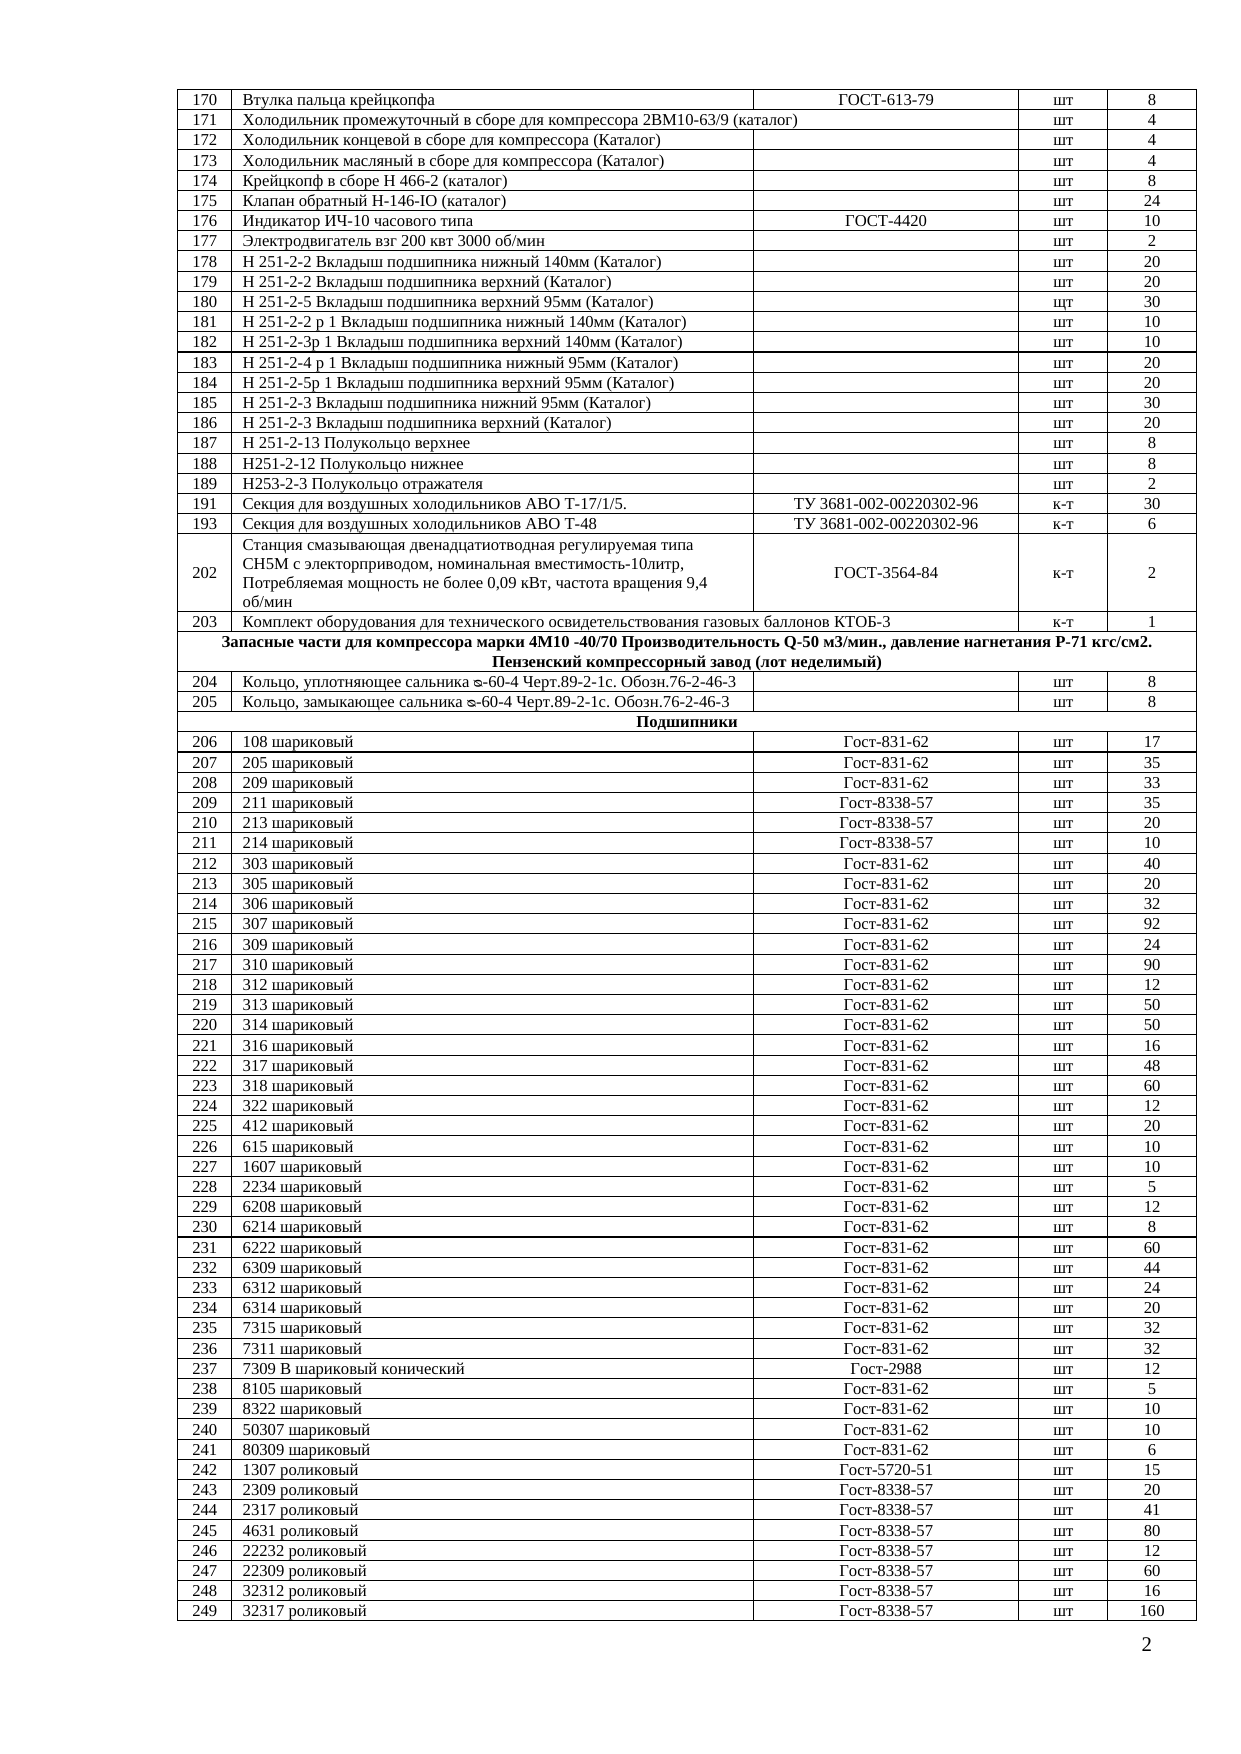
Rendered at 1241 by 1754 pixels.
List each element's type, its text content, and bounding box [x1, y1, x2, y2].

table_cell Гост-831-62 [754, 975, 1018, 994]
table_cell [754, 373, 1018, 392]
table_cell шт [1019, 894, 1107, 913]
table_cell Подшипники [178, 712, 1196, 731]
table_cell Секция для воздушных холодильников АВО Т-48 [232, 514, 753, 533]
table_cell 208 [178, 773, 231, 792]
table_cell шт [1019, 1520, 1107, 1539]
table_cell 160 [1108, 1601, 1196, 1620]
table_cell шт [1019, 975, 1107, 994]
table_cell шт [1019, 191, 1107, 210]
table_cell 6222 шариковый [232, 1238, 753, 1257]
table_cell 412 шариковый [232, 1116, 753, 1135]
table_cell Н 251-2-5 Вкладыш подшипника верхний 95мм (Каталог) [232, 292, 753, 311]
table_cell шт [1019, 251, 1107, 271]
table_cell шт [1019, 874, 1107, 893]
table_cell ГОСТ-613-79 [754, 90, 1018, 109]
table_cell Н 251-2-2 р 1 Вкладыш подшипника нижный 140мм (Каталог) [232, 312, 753, 331]
table_cell 20 [1108, 1480, 1196, 1499]
table_cell [754, 454, 1018, 473]
table_cell шт [1019, 1601, 1107, 1620]
table_cell 231 [178, 1238, 231, 1257]
table_cell Комплект оборудования для технического освидетельствования газовых баллонов КТОБ-3 [232, 612, 1018, 631]
table_cell 228 [178, 1177, 231, 1196]
table_cell 10 [1108, 1136, 1196, 1156]
table_cell 181 [178, 312, 231, 331]
table_cell 313 шариковый [232, 995, 753, 1014]
table_cell 204 [178, 672, 231, 691]
table_cell 8 [1108, 692, 1196, 711]
table_cell Гост-831-62 [754, 894, 1018, 913]
table_cell Гост-831-62 [754, 1258, 1018, 1277]
table_cell 202 [178, 534, 231, 611]
table_cell 8 [1108, 90, 1196, 109]
table_cell 8105 шариковый [232, 1379, 753, 1398]
table_cell 187 [178, 433, 231, 452]
table_cell 171 [178, 110, 231, 129]
table_cell 8 [1108, 171, 1196, 190]
table_cell Гост-831-62 [754, 1278, 1018, 1297]
table_cell 10 [1108, 332, 1196, 351]
table_cell шт [1019, 1419, 1107, 1438]
table_cell 211 шариковый [232, 793, 753, 812]
table_cell шт [1019, 1561, 1107, 1580]
table_cell Холодильник промежуточный в сборе для компрессора 2ВМ10-63/9 (каталог) [232, 110, 1018, 129]
table_cell 310 шариковый [232, 955, 753, 974]
table_cell Гост-831-62 [754, 1035, 1018, 1054]
table_cell Гост-831-62 [754, 1015, 1018, 1034]
table_cell шт [1019, 1278, 1107, 1297]
table_cell 188 [178, 454, 231, 473]
table_cell 2 [1108, 534, 1196, 611]
table_cell Н 251-2-4 р 1 Вкладыш подшипника нижный 95мм (Каталог) [232, 353, 753, 372]
table_cell 2309 роликовый [232, 1480, 753, 1499]
table_cell 20 [1108, 373, 1196, 392]
table_cell 32 [1108, 1318, 1196, 1337]
table_cell 24 [1108, 1278, 1196, 1297]
table_cell [754, 292, 1018, 311]
table_cell [754, 332, 1018, 351]
table_cell 24 [1108, 191, 1196, 210]
table_cell Н 251-2-3 Вкладыш подшипника верхний (Каталог) [232, 413, 753, 432]
table_cell шт [1019, 454, 1107, 473]
table_cell 60 [1108, 1561, 1196, 1580]
table_cell шт [1019, 1116, 1107, 1135]
table_cell 306 шариковый [232, 894, 753, 913]
table_cell 191 [178, 494, 231, 513]
table_cell шт [1019, 312, 1107, 331]
table_cell Гост-831-62 [754, 995, 1018, 1014]
table_cell 20 [1108, 272, 1196, 291]
table_cell 15 [1108, 1460, 1196, 1479]
table_cell шт [1019, 813, 1107, 832]
table_cell 30 [1108, 494, 1196, 513]
table_cell 12 [1108, 975, 1196, 994]
table_cell Электродвигатель взг 200 квт 3000 об/мин [232, 231, 753, 250]
table_cell шт [1019, 130, 1107, 149]
table_cell 16 [1108, 1581, 1196, 1600]
table_cell 214 шариковый [232, 833, 753, 852]
table_cell 245 [178, 1520, 231, 1539]
table_cell шт [1019, 332, 1107, 351]
table_cell 246 [178, 1541, 231, 1560]
table_cell 216 [178, 934, 231, 953]
table_cell 318 шариковый [232, 1076, 753, 1095]
table_cell 193 [178, 514, 231, 533]
table_cell шт [1019, 272, 1107, 291]
table_cell Гост-831-62 [754, 1318, 1018, 1337]
table_cell Гост-831-62 [754, 1197, 1018, 1216]
table_cell шт [1019, 413, 1107, 432]
table_cell 10 [1108, 211, 1196, 230]
table_cell 17 [1108, 732, 1196, 751]
table_cell 8 [1108, 454, 1196, 473]
table_cell шт [1019, 231, 1107, 250]
table_cell Н 251-2-3р 1 Вкладыш подшипника верхний 140мм (Каталог) [232, 332, 753, 351]
table_cell ГОСТ-3564-84 [754, 534, 1018, 611]
table_cell 8 [1108, 1217, 1196, 1236]
table_cell 219 [178, 995, 231, 1014]
table_cell 10 [1108, 1419, 1196, 1438]
table_cell 80309 шариковый [232, 1440, 753, 1459]
table_cell шт [1019, 1056, 1107, 1075]
table_cell 180 [178, 292, 231, 311]
table_cell шт [1019, 692, 1107, 711]
table_cell 172 [178, 130, 231, 149]
table_cell 60 [1108, 1076, 1196, 1095]
table_cell 213 шариковый [232, 813, 753, 832]
table_cell 211 [178, 833, 231, 852]
table_cell 205 [178, 692, 231, 711]
table_cell 10 [1108, 833, 1196, 852]
table_cell шт [1019, 773, 1107, 792]
table_cell 312 шариковый [232, 975, 753, 994]
table_cell шт [1019, 474, 1107, 493]
table_cell Н 251-2-2 Вкладыш подшипника нижный 140мм (Каталог) [232, 251, 753, 271]
table_cell 44 [1108, 1258, 1196, 1277]
table_cell Гост-8338-57 [754, 1500, 1018, 1519]
table_cell 32 [1108, 894, 1196, 913]
table_cell [754, 272, 1018, 291]
table_cell 235 [178, 1318, 231, 1337]
table_cell Холодильник масляный в сборе для компрессора (Каталог) [232, 150, 753, 169]
table_cell 20 [1108, 1116, 1196, 1135]
table_cell Гост-831-62 [754, 934, 1018, 953]
table_cell Гост-831-62 [754, 955, 1018, 974]
table_cell Гост-2988 [754, 1359, 1018, 1378]
table_cell [754, 672, 1018, 691]
table_cell 226 [178, 1136, 231, 1156]
table_cell Гост-831-62 [754, 1076, 1018, 1095]
table_cell щт [1019, 292, 1107, 311]
table_cell 22232 роликовый [232, 1541, 753, 1560]
table_cell Гост-831-62 [754, 773, 1018, 792]
table_cell 227 [178, 1157, 231, 1176]
table_cell 2 [1108, 474, 1196, 493]
table_cell 240 [178, 1419, 231, 1438]
table_cell шт [1019, 914, 1107, 933]
table_cell шт [1019, 1318, 1107, 1337]
table_cell 2234 шариковый [232, 1177, 753, 1196]
table_cell шт [1019, 1217, 1107, 1236]
table_cell 1 [1108, 612, 1196, 631]
table_cell 215 [178, 914, 231, 933]
table_cell 108 шариковый [232, 732, 753, 751]
table_cell [754, 150, 1018, 169]
table_cell 6309 шариковый [232, 1258, 753, 1277]
table_cell Гост-8338-57 [754, 1561, 1018, 1580]
table_cell шт [1019, 211, 1107, 230]
table_cell 178 [178, 251, 231, 271]
table_cell 244 [178, 1500, 231, 1519]
table_cell 10 [1108, 312, 1196, 331]
table_cell шт [1019, 1339, 1107, 1358]
table_cell 229 [178, 1197, 231, 1216]
table_cell шт [1019, 1541, 1107, 1560]
table_cell 232 [178, 1258, 231, 1277]
table_cell Н 251-2-13 Полукольцо верхнее [232, 433, 753, 452]
table_cell Гост-831-62 [754, 854, 1018, 873]
table_cell 214 [178, 894, 231, 913]
table_cell 30 [1108, 292, 1196, 311]
table_cell Гост-831-62 [754, 1116, 1018, 1135]
table_cell шт [1019, 150, 1107, 169]
table_cell [754, 231, 1018, 250]
table_cell Гост-8338-57 [754, 1520, 1018, 1539]
table_cell 12 [1108, 1096, 1196, 1115]
table_cell Втулка пальца крейцкопфа [232, 90, 753, 109]
table_cell 247 [178, 1561, 231, 1580]
table_cell 615 шариковый [232, 1136, 753, 1156]
table_cell [754, 353, 1018, 372]
table_cell 223 [178, 1076, 231, 1095]
table_cell шт [1019, 1015, 1107, 1034]
table_cell 10 [1108, 1157, 1196, 1176]
table_cell 249 [178, 1601, 231, 1620]
table_cell шт [1019, 1480, 1107, 1499]
table_cell [754, 692, 1018, 711]
table_cell 175 [178, 191, 231, 210]
table_cell Гост-8338-57 [754, 813, 1018, 832]
table_cell [754, 474, 1018, 493]
table_cell 32 [1108, 1339, 1196, 1358]
table_cell Гост-831-62 [754, 1096, 1018, 1115]
table_cell 241 [178, 1440, 231, 1459]
table_cell к-т [1019, 494, 1107, 513]
table_cell [754, 393, 1018, 412]
table_cell 41 [1108, 1500, 1196, 1519]
table_cell 5 [1108, 1177, 1196, 1196]
table_cell Н 251-2-2 Вкладыш подшипника верхний (Каталог) [232, 272, 753, 291]
table_cell шт [1019, 833, 1107, 852]
table_cell шт [1019, 373, 1107, 392]
table_cell к-т [1019, 612, 1107, 631]
table_cell 220 [178, 1015, 231, 1034]
table_cell 20 [1108, 251, 1196, 271]
table_cell 8 [1108, 433, 1196, 452]
table_cell 92 [1108, 914, 1196, 933]
table_cell 225 [178, 1116, 231, 1135]
table_cell 176 [178, 211, 231, 230]
table_cell 236 [178, 1339, 231, 1358]
table_cell 206 [178, 732, 231, 751]
table_cell 182 [178, 332, 231, 351]
table_cell 322 шариковый [232, 1096, 753, 1115]
table_cell 234 [178, 1298, 231, 1317]
table_cell 50 [1108, 995, 1196, 1014]
table_cell шт [1019, 1076, 1107, 1095]
table_cell 8322 шариковый [232, 1399, 753, 1418]
table_cell Гост-831-62 [754, 1419, 1018, 1438]
table_cell [754, 130, 1018, 149]
table_cell 60 [1108, 1238, 1196, 1257]
table_cell Гост-831-62 [754, 1136, 1018, 1156]
table_cell 309 шариковый [232, 934, 753, 953]
table_cell 207 [178, 753, 231, 772]
table_cell шт [1019, 672, 1107, 691]
table_cell 242 [178, 1460, 231, 1479]
table_cell Гост-831-62 [754, 1157, 1018, 1176]
table_cell 209 [178, 793, 231, 812]
table_cell Гост-831-62 [754, 1238, 1018, 1257]
table_cell [754, 433, 1018, 452]
table_cell Гост-831-62 [754, 1056, 1018, 1075]
table_cell 4631 роликовый [232, 1520, 753, 1539]
table_cell шт [1019, 955, 1107, 974]
table_cell Н251-2-12 Полукольцо нижнее [232, 454, 753, 473]
table_cell Н 251-2-5р 1 Вкладыш подшипника верхний 95мм (Каталог) [232, 373, 753, 392]
table_cell 4 [1108, 110, 1196, 129]
table_cell ТУ 3681-002-00220302-96 [754, 514, 1018, 533]
table_cell шт [1019, 1500, 1107, 1519]
table_cell 316 шариковый [232, 1035, 753, 1054]
table_cell шт [1019, 1035, 1107, 1054]
table_cell 184 [178, 373, 231, 392]
table_cell шт [1019, 393, 1107, 412]
table_cell Секция для воздушных холодильников АВО Т-17/1/5. [232, 494, 753, 513]
table_cell 2 [1108, 231, 1196, 250]
table_cell Клапан обратный Н-146-IO (каталог) [232, 191, 753, 210]
table_cell Н 251-2-3 Вкладыш подшипника нижний 95мм (Каталог) [232, 393, 753, 412]
table_cell 177 [178, 231, 231, 250]
table_cell 303 шариковый [232, 854, 753, 873]
table_cell 6208 шариковый [232, 1197, 753, 1216]
table_cell 210 [178, 813, 231, 832]
table_cell шт [1019, 995, 1107, 1014]
table_cell 33 [1108, 773, 1196, 792]
table_cell Запасные части для компрессора марки 4М10 -40/70 Производительность Q-50 м3/мин., давление нагнетания Р-71 кгс/см2. Пензенский компрессорный завод (лот неделимый) [178, 632, 1196, 671]
table_cell шт [1019, 1197, 1107, 1216]
table_cell 6312 шариковый [232, 1278, 753, 1297]
table_cell 307 шариковый [232, 914, 753, 933]
table_cell 238 [178, 1379, 231, 1398]
table_cell шт [1019, 110, 1107, 129]
table_cell шт [1019, 1399, 1107, 1418]
table_cell 40 [1108, 854, 1196, 873]
table_cell 243 [178, 1480, 231, 1499]
table_cell Гост-8338-57 [754, 793, 1018, 812]
table_cell шт [1019, 90, 1107, 109]
table_cell Гост-831-62 [754, 1379, 1018, 1398]
table_cell 7309 В шариковый конический [232, 1359, 753, 1378]
table_cell Гост-831-62 [754, 1177, 1018, 1196]
table_cell 30 [1108, 393, 1196, 412]
table_cell шт [1019, 934, 1107, 953]
table_cell 6314 шариковый [232, 1298, 753, 1317]
table_cell 48 [1108, 1056, 1196, 1075]
table_cell [754, 171, 1018, 190]
table_cell 218 [178, 975, 231, 994]
table_cell 12 [1108, 1359, 1196, 1378]
table_cell [754, 251, 1018, 271]
table_cell шт [1019, 1258, 1107, 1277]
table_cell 203 [178, 612, 231, 631]
table_cell 221 [178, 1035, 231, 1054]
table_cell 32317 роликовый [232, 1601, 753, 1620]
table_cell 20 [1108, 813, 1196, 832]
table_cell Индикатор ИЧ-10 часового типа [232, 211, 753, 230]
table_cell [754, 413, 1018, 432]
table_cell 217 [178, 955, 231, 974]
table_cell Гост-8338-57 [754, 1541, 1018, 1560]
table_cell шт [1019, 1177, 1107, 1196]
table_cell 189 [178, 474, 231, 493]
table_cell 20 [1108, 353, 1196, 372]
table_cell [754, 191, 1018, 210]
table_cell ТУ 3681-002-00220302-96 [754, 494, 1018, 513]
table_cell Кольцо, замыкающее сальника ᴓ-60-4 Черт.89-2-1с. Обозн.76-2-46-3 [232, 692, 753, 711]
table_cell 179 [178, 272, 231, 291]
table_cell 212 [178, 854, 231, 873]
table_cell Кольцо, уплотняющее сальника ᴓ-60-4 Черт.89-2-1с. Обозн.76-2-46-3 [232, 672, 753, 691]
table_cell Гост-831-62 [754, 1217, 1018, 1236]
table_cell шт [1019, 1298, 1107, 1317]
table_cell 4 [1108, 130, 1196, 149]
table_cell шт [1019, 353, 1107, 372]
table_cell 90 [1108, 955, 1196, 974]
table_cell 233 [178, 1278, 231, 1297]
table_cell 1307 роликовый [232, 1460, 753, 1479]
table_cell 5 [1108, 1379, 1196, 1398]
table_cell шт [1019, 1359, 1107, 1378]
table_cell 50 [1108, 1015, 1196, 1034]
table_cell 10 [1108, 1399, 1196, 1418]
table_cell 12 [1108, 1541, 1196, 1560]
table_cell 6 [1108, 1440, 1196, 1459]
table_cell 16 [1108, 1035, 1196, 1054]
table_cell 22309 роликовый [232, 1561, 753, 1580]
table_cell Гост-831-62 [754, 914, 1018, 933]
table_cell Н253-2-3 Полукольцо отражателя [232, 474, 753, 493]
table_cell 35 [1108, 793, 1196, 812]
table_cell 80 [1108, 1520, 1196, 1539]
table_cell 186 [178, 413, 231, 432]
table_cell 183 [178, 353, 231, 372]
table_cell 185 [178, 393, 231, 412]
table_cell 6214 шариковый [232, 1217, 753, 1236]
table_cell шт [1019, 1096, 1107, 1115]
table_cell шт [1019, 1581, 1107, 1600]
table_cell шт [1019, 433, 1107, 452]
table_cell шт [1019, 1440, 1107, 1459]
table_cell шт [1019, 753, 1107, 772]
table_cell Гост-831-62 [754, 874, 1018, 893]
table_cell 6 [1108, 514, 1196, 533]
table_cell Крейцкопф в сборе Н 466-2 (каталог) [232, 171, 753, 190]
table_cell Гост-8338-57 [754, 833, 1018, 852]
table_cell 7315 шариковый [232, 1318, 753, 1337]
table_cell 205 шариковый [232, 753, 753, 772]
table_cell шт [1019, 854, 1107, 873]
table_cell Гост-831-62 [754, 732, 1018, 751]
table_cell шт [1019, 732, 1107, 751]
table_cell 237 [178, 1359, 231, 1378]
table_cell 4 [1108, 150, 1196, 169]
table_cell 317 шариковый [232, 1056, 753, 1075]
table_cell 35 [1108, 753, 1196, 772]
table_cell 305 шариковый [232, 874, 753, 893]
table_cell Гост-831-62 [754, 1339, 1018, 1358]
table_cell 173 [178, 150, 231, 169]
table_cell Гост-8338-57 [754, 1601, 1018, 1620]
table_cell ГОСТ-4420 [754, 211, 1018, 230]
table_cell шт [1019, 1157, 1107, 1176]
table_cell 2317 роликовый [232, 1500, 753, 1519]
table_cell [754, 312, 1018, 331]
table_cell 1607 шариковый [232, 1157, 753, 1176]
table_cell 174 [178, 171, 231, 190]
table_cell 20 [1108, 413, 1196, 432]
table_cell 20 [1108, 1298, 1196, 1317]
table_cell Станция смазывающая двенадцатиотводная регулируемая типа СН5М с электорприводом, номинальная вместимость-10литр, Потребляемая мощность не более 0,09 кВт, частота вращения 9,4 об/мин [232, 534, 753, 611]
table_cell Гост-831-62 [754, 753, 1018, 772]
table_cell 32312 роликовый [232, 1581, 753, 1600]
table_cell 50307 шариковый [232, 1419, 753, 1438]
table_cell 20 [1108, 874, 1196, 893]
table_cell 8 [1108, 672, 1196, 691]
table_cell шт [1019, 171, 1107, 190]
table_cell шт [1019, 1136, 1107, 1156]
table_cell 222 [178, 1056, 231, 1075]
table_cell 7311 шариковый [232, 1339, 753, 1358]
table_cell 209 шариковый [232, 773, 753, 792]
table_cell шт [1019, 793, 1107, 812]
table_cell Гост-831-62 [754, 1440, 1018, 1459]
table_cell 314 шариковый [232, 1015, 753, 1034]
table_cell 12 [1108, 1197, 1196, 1216]
table_cell 230 [178, 1217, 231, 1236]
table_cell 170 [178, 90, 231, 109]
table_cell Гост-5720-51 [754, 1460, 1018, 1479]
table_cell Холодильник концевой в сборе для компрессора (Каталог) [232, 130, 753, 149]
table_cell 224 [178, 1096, 231, 1115]
table_cell 239 [178, 1399, 231, 1418]
table_cell 24 [1108, 934, 1196, 953]
table_cell шт [1019, 1460, 1107, 1479]
table_cell 248 [178, 1581, 231, 1600]
table_cell шт [1019, 1238, 1107, 1257]
table_cell к-т [1019, 534, 1107, 611]
table_cell Гост-8338-57 [754, 1581, 1018, 1600]
table_cell Гост-831-62 [754, 1399, 1018, 1418]
table_cell Гост-831-62 [754, 1298, 1018, 1317]
table_cell к-т [1019, 514, 1107, 533]
table_cell шт [1019, 1379, 1107, 1398]
table_cell 213 [178, 874, 231, 893]
table_cell Гост-8338-57 [754, 1480, 1018, 1499]
